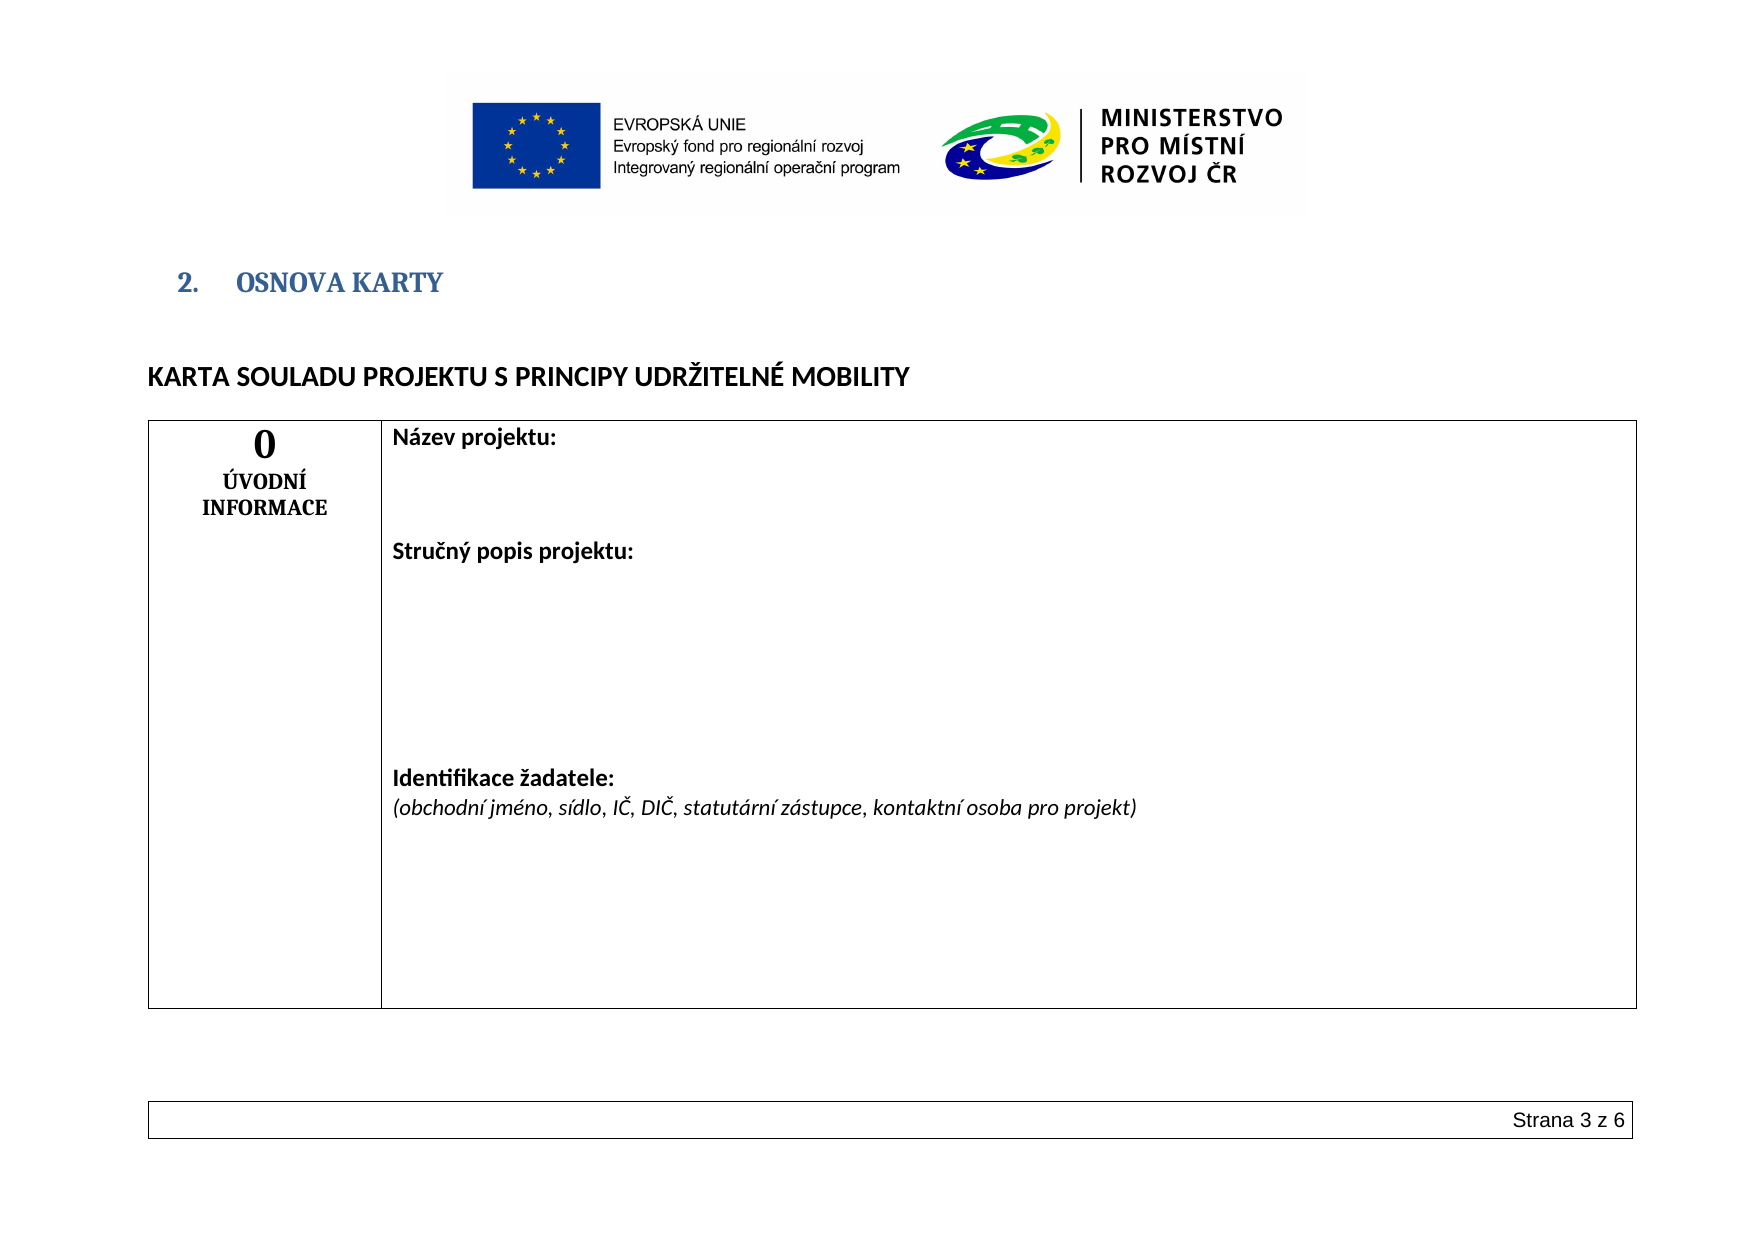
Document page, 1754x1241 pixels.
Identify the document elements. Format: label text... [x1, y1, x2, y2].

subtitle Osnova karty [177, 267, 1606, 300]
text KartA souladu projektu s principy udržitelné mobility [148, 358, 1606, 394]
table_header Název projektu: Stručný popis projektu: Identifikace žadatele: (obchodní jméno, sídlo, IČ, DIČ, statutární zástupce, kontaktní osoba pro projekt) [382, 421, 1636, 1008]
picture [444, 73, 1310, 217]
table_header 0 úVODNÍ INFORMACE [149, 421, 381, 1008]
